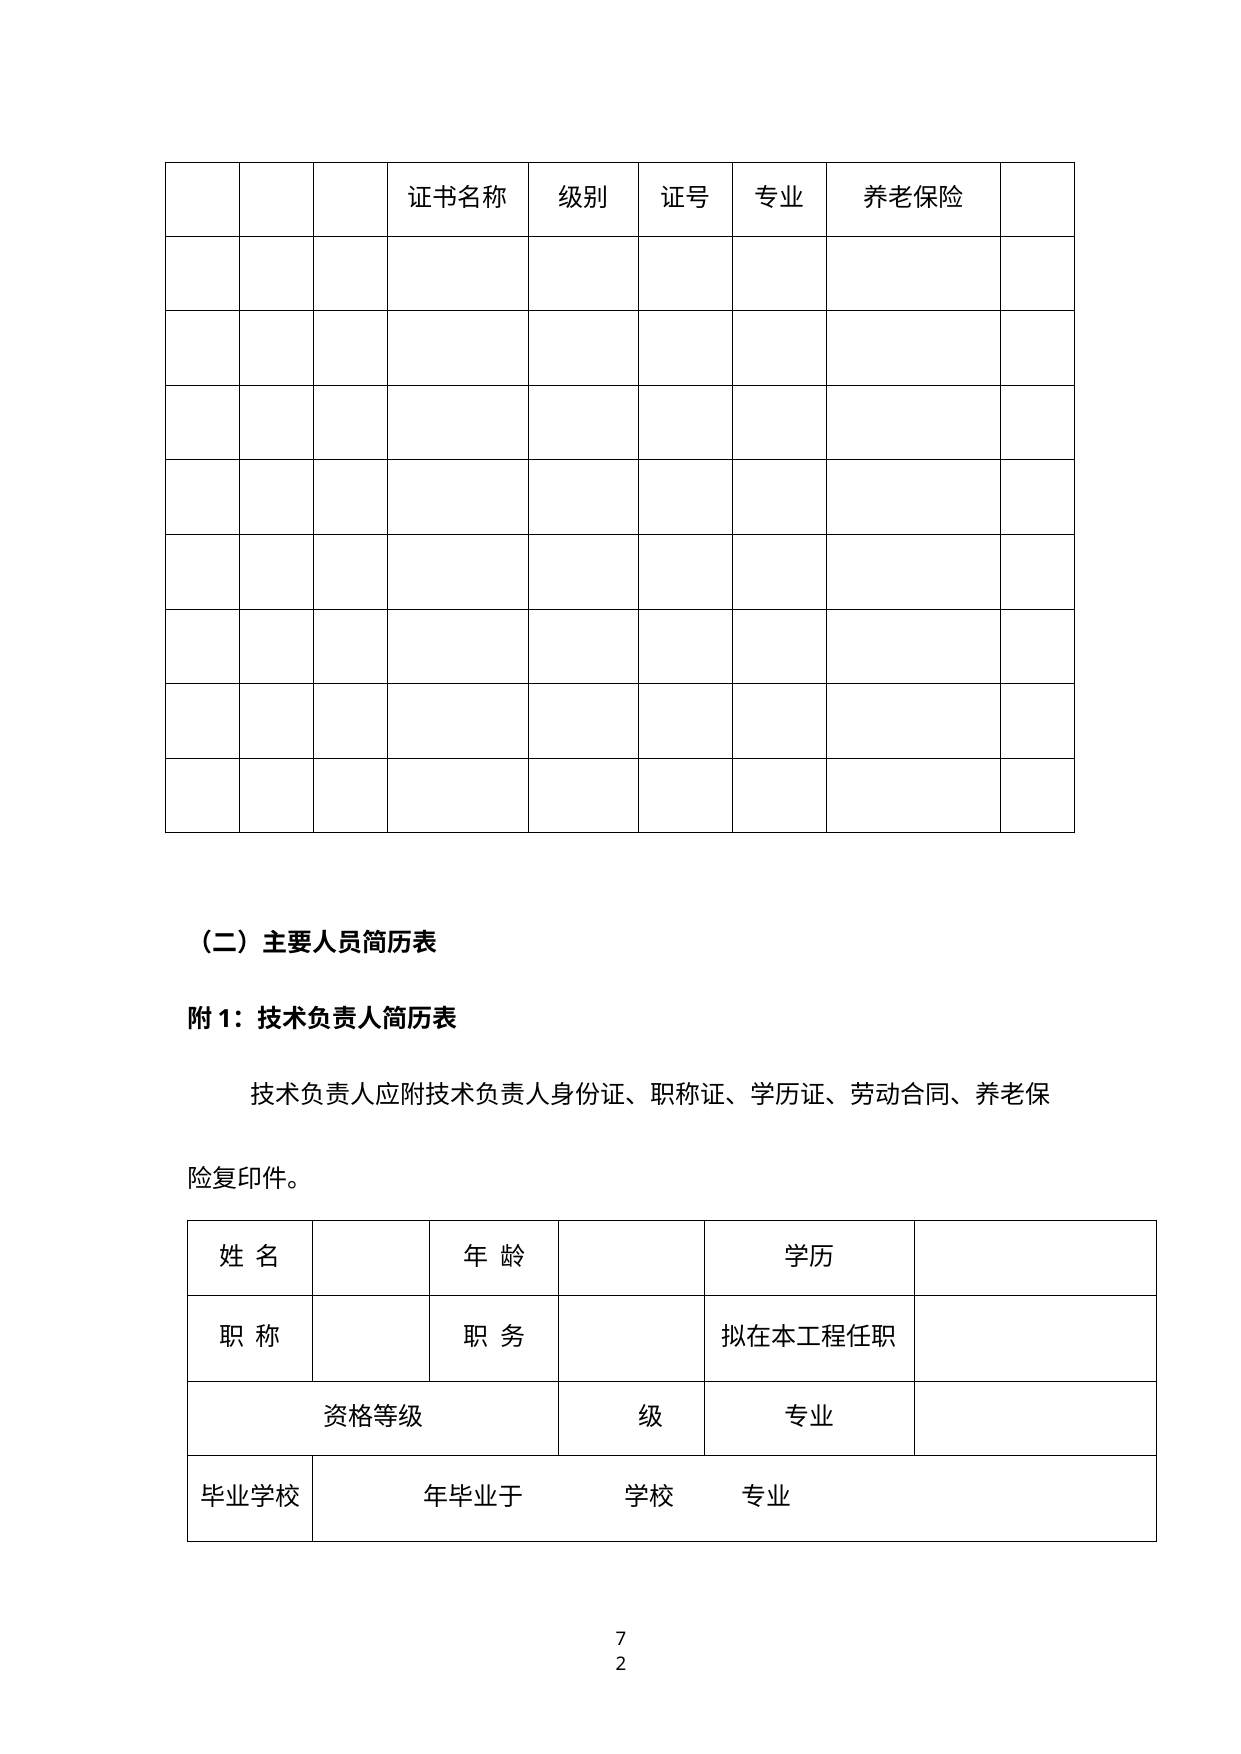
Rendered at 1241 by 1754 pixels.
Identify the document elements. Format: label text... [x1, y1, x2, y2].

table_cell [240, 610, 313, 683]
table_cell [166, 311, 239, 385]
table_cell [559, 1296, 704, 1381]
table_cell [314, 386, 387, 459]
table_header 备注 [1001, 163, 1074, 236]
table_cell [1001, 311, 1074, 385]
table_cell [1001, 610, 1074, 683]
table_cell [314, 684, 387, 758]
table_cell [827, 684, 1000, 758]
table_cell 证号 [639, 163, 732, 236]
table_cell [314, 237, 387, 310]
table_cell [166, 535, 239, 608]
table_header 姓名 [240, 163, 313, 236]
table_cell [915, 1296, 1156, 1381]
table_cell 证书名称 [388, 163, 528, 236]
table_cell [827, 460, 1000, 534]
table_cell [639, 311, 732, 385]
table_cell [314, 759, 387, 832]
table_cell [639, 684, 732, 758]
table_cell [166, 610, 239, 683]
table_cell [166, 386, 239, 459]
table_header [559, 1221, 704, 1295]
table_cell [314, 311, 387, 385]
table_cell [240, 311, 313, 385]
table_cell [240, 535, 313, 608]
table_cell 资格等级 [188, 1382, 558, 1455]
table_cell [639, 535, 732, 608]
table_cell 职 务 [430, 1296, 558, 1381]
table_cell [314, 535, 387, 608]
table_cell [529, 311, 638, 385]
table_cell 专业 [705, 1382, 914, 1455]
table_cell [733, 311, 826, 385]
table_cell [388, 684, 528, 758]
table_cell [529, 386, 638, 459]
table_cell 毕业学校 [188, 1456, 312, 1541]
table_header [313, 1221, 429, 1295]
table_cell [639, 460, 732, 534]
table_header 年 龄 [430, 1221, 558, 1295]
table_cell [166, 460, 239, 534]
table_cell 级 [559, 1382, 704, 1455]
table_cell [240, 759, 313, 832]
table_cell [639, 386, 732, 459]
table_cell [827, 386, 1000, 459]
table_cell [639, 237, 732, 310]
table_cell [733, 460, 826, 534]
table_cell [240, 237, 313, 310]
table_cell [529, 535, 638, 608]
text 技术负责人应附技术负责人身份证、职称证、学历证、劳动合同、养老保险复印件。 [187, 1060, 1053, 1209]
table_cell 职 称 [188, 1296, 312, 1381]
table_cell [827, 311, 1000, 385]
table_cell [733, 684, 826, 758]
table_header 职务 [166, 163, 239, 236]
table_cell [240, 684, 313, 758]
table_cell [1001, 535, 1074, 608]
table_cell [733, 535, 826, 608]
table_cell [388, 535, 528, 608]
table_cell [827, 610, 1000, 683]
table_cell 专业 [733, 163, 826, 236]
table_cell [1001, 684, 1074, 758]
table_cell [827, 535, 1000, 608]
table_cell [529, 460, 638, 534]
table_cell [529, 610, 638, 683]
table_cell [388, 386, 528, 459]
table_cell [1001, 759, 1074, 832]
table_cell [240, 386, 313, 459]
table_cell [529, 684, 638, 758]
table_cell [314, 460, 387, 534]
table_header 学历 [705, 1221, 914, 1295]
table_header [915, 1221, 1156, 1295]
table_cell [166, 237, 239, 310]
table_header 姓 名 [188, 1221, 312, 1295]
table_cell [827, 759, 1000, 832]
table_cell [314, 610, 387, 683]
table_cell [733, 759, 826, 832]
table_cell 拟在本工程任职 [705, 1296, 914, 1381]
table_cell [388, 460, 528, 534]
table_header 职称 [314, 163, 387, 236]
text 附1：技术负责人简历表 [187, 984, 1053, 1049]
table_cell [1001, 460, 1074, 534]
table_cell [388, 610, 528, 683]
table_cell 养老保险 [827, 163, 1000, 236]
text （二）主要人员简历表 [187, 908, 1053, 973]
table_cell 级别 [529, 163, 638, 236]
table_cell [388, 759, 528, 832]
table_cell [166, 684, 239, 758]
table_cell [529, 237, 638, 310]
table_cell [388, 237, 528, 310]
table_cell [639, 759, 732, 832]
table_cell [388, 311, 528, 385]
table_cell [915, 1382, 1156, 1455]
table_cell [1001, 386, 1074, 459]
table_cell [240, 460, 313, 534]
table_cell [1001, 237, 1074, 310]
table_cell [166, 759, 239, 832]
table_cell [733, 237, 826, 310]
table_cell [827, 237, 1000, 310]
table_cell [733, 610, 826, 683]
table_cell [529, 759, 638, 832]
table_cell [733, 386, 826, 459]
table_cell [639, 610, 732, 683]
table_cell 年毕业于 学校 专业 [313, 1456, 1156, 1541]
table_cell [313, 1296, 429, 1381]
